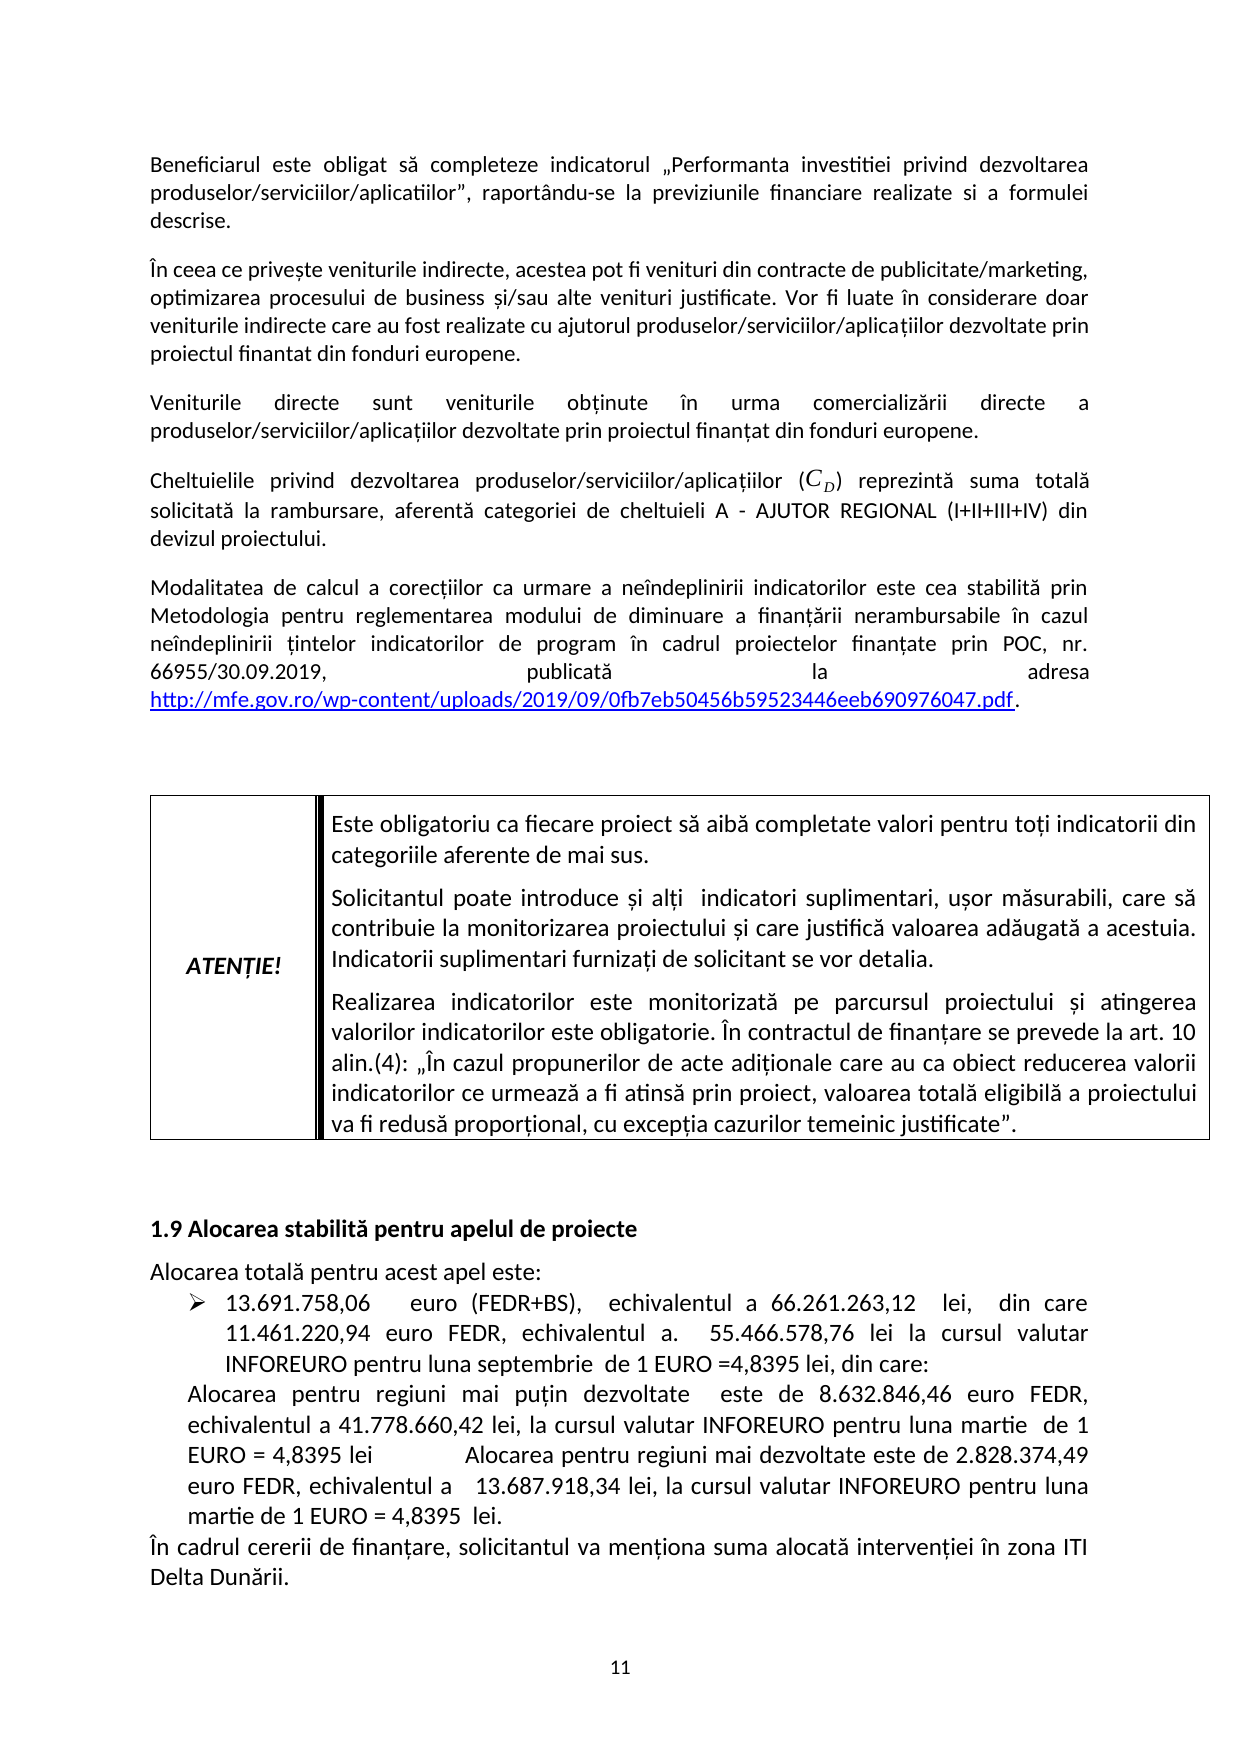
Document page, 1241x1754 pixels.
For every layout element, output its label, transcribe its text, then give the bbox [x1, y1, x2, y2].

text Veniturile directe sunt veniturile obţinute în urma comercializării directe a produselor/serviciilor/aplicaţiilor dezvoltate prin proiectul finanţat din fonduri europene. [150, 388, 1090, 444]
table_header Este obligatoriu ca fiecare proiect să aibă completate valori pentru toți indicatorii din categoriile aferente de mai sus. Solicitantul poate introduce și alți indicatori suplimentari, ușor măsurabili, care să contribuie la monitorizarea proiectului și care justifică valoarea adăugată a acestuia. Indicatorii suplimentari furnizați de solicitant se vor detalia. Realizarea indicatorilor este monitorizată pe parcursul proiectului și atingerea valorilor indicatorilor este obligatorie. În contractul de finanțare se prevede la art. 10 alin.(4): „În cazul propunerilor de acte adiționale care au ca obiect reducerea valorii indicatorilor ce urmează a fi atinsă prin proiect, valoarea totală eligibilă a proiectului va fi redusă proporțional, cu excepția cazurilor temeinic justificate”. [324, 796, 1209, 1139]
text În ceea ce priveşte veniturile indirecte, acestea pot fi venituri din contracte de publicitate/marketing, optimizarea procesului de business şi/sau alte venituri justificate. Vor fi luate în considerare doar veniturile indirecte care au fost realizate cu ajutorul produselor/serviciilor/aplicaţiilor dezvoltate prin proiectul finantat din fonduri europene. [150, 255, 1090, 367]
text Alocarea totală pentru acest apel este: [150, 1256, 1090, 1287]
list 13.691.758,06 euro (FEDR+BS), echivalentul a 66.261.263,12 lei, din care 11.461.220,94 euro FEDR, echivalentul a. 55.466.578,76 lei la cursul valutar INFOREURO pentru luna septembrie de 1 EURO =4,8395 lei, din care: [187, 1287, 1090, 1378]
text Modalitatea de calcul a corecțiilor ca urmare a neîndeplinirii indicatorilor este cea stabilită prin Metodologia pentru reglementarea modului de diminuare a finanțării nerambursabile în cazul neîndeplinirii țintelor indicatorilor de program în cadrul proiectelor finanțate prin POC, nr. 66955/30.09.2019, publicată la adresa http://mfe.gov.ro/wp-content/uploads/2019/09/0fb7eb50456b59523446eeb690976047.pdf. [150, 573, 1090, 713]
text Alocarea pentru regiuni mai puțin dezvoltate este de 8.632.846,46 euro FEDR, echivalentul a 41.778.660,42 lei, la cursul valutar INFOREURO pentru luna martie de 1 EURO = 4,8395 lei Alocarea pentru regiuni mai dezvoltate este de 2.828.374,49 euro FEDR, echivalentul a 13.687.918,34 lei, la cursul valutar INFOREURO pentru luna martie de 1 EURO = 4,8395 lei. [187, 1378, 1090, 1531]
text 1.9 Alocarea stabilită pentru apelul de proiecte [150, 1213, 1090, 1244]
text Cheltuielile privind dezvoltarea produselor/serviciilor/aplicaţiilor () reprezintă suma totală solicitată la rambursare, aferentă categoriei de cheltuieli A - AJUTOR REGIONAL (I+II+III+IV) din devizul proiectului. [150, 465, 1090, 552]
text Beneficiarul este obligat să completeze indicatorul „Performanta investitiei privind dezvoltarea produselor/serviciilor/aplicatiilor”, raportându-se la previziunile financiare realizate si a formulei descrise. [150, 150, 1090, 234]
table_header ATENȚIE! [151, 796, 315, 1139]
text În cadrul cererii de finanțare, solicitantul va menționa suma alocată intervenției în zona ITI Delta Dunării. [150, 1531, 1090, 1592]
